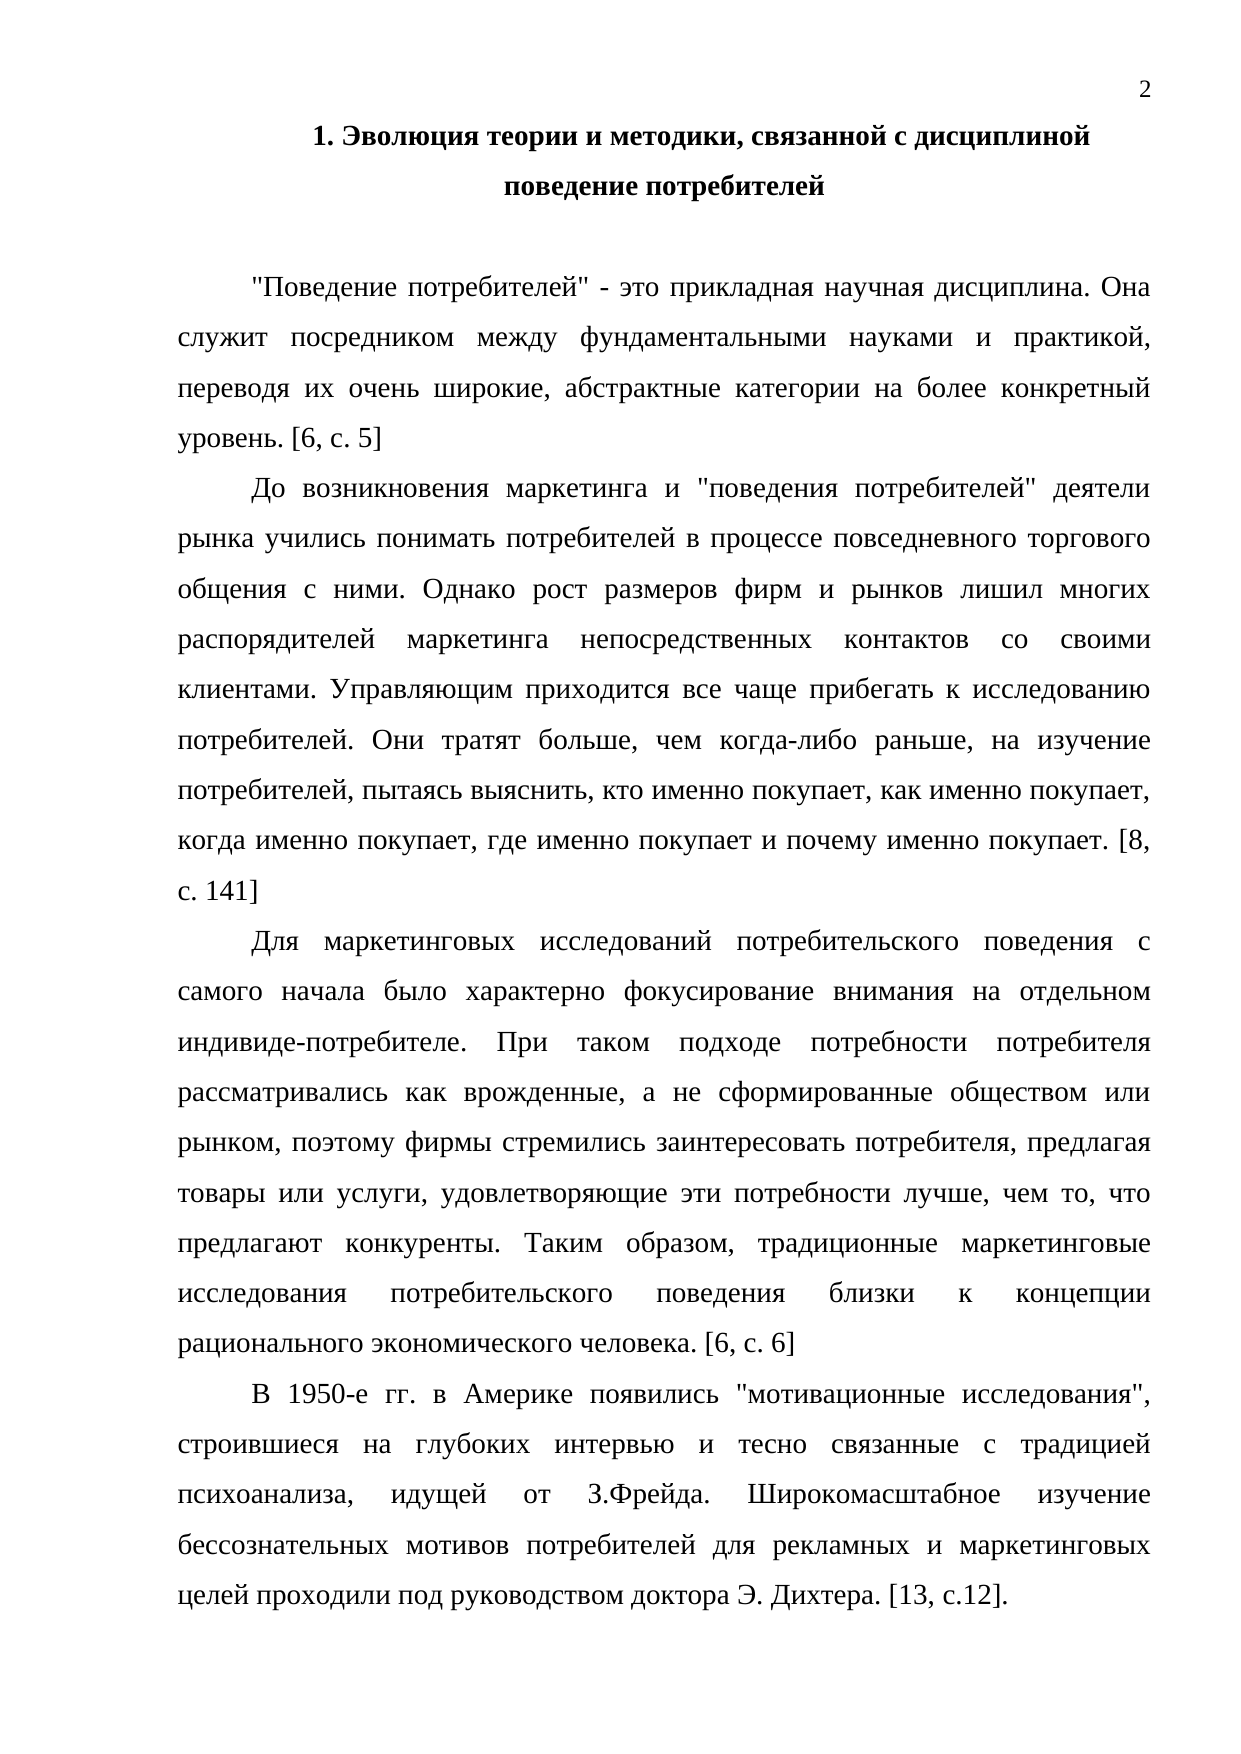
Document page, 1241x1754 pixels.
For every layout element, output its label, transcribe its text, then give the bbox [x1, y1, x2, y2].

text "Поведение потребителей" - это прикладная научная дисциплина. Она служит посредником между фундаментальными науками и практикой, переводя их очень широкие, абстрактные категории на более конкретный уровень. [6, с. 5] [177, 269, 1152, 453]
text В 1950-е гг. в Америке появились "мотивационные исследования", строившиеся на глубоких интервью и тесно связанные с традицией психоанализа, идущей от З.Фрейда. Широкомасштабное изучение бессознательных мотивов потребителей для рекламных и маркетинговых целей проходили под руководством доктора Э. Дихтера. [13, c.12]. [177, 1376, 1152, 1611]
text 1. Эволюция теории и методики, связанной с дисциплиной поведение потребителей [177, 118, 1152, 202]
text Для маркетинговых исследований потребительского поведения с самого начала было характерно фокусирование внимания на отдельном индивиде-потребителе. При таком подходе потребности потребителя рассматривались как врожденные, а не сформированные обществом или рынком, поэтому фирмы стремились заинтересовать потребителя, предлагая товары или услуги, удовлетворяющие эти потребности лучше, чем то, что предлагают конкуренты. Таким образом, традиционные маркетинговые исследования потребительского поведения близки к концепции рационального экономического человека. [6, с. 6] [177, 923, 1152, 1359]
text До возникновения маркетинга и "поведения потребителей" деятели рынка учились понимать потребителей в процессе повседневного торгового общения с ними. Однако рост размеров фирм и рынков лишил многих распорядителей маркетинга непосредственных контактов со своими клиентами. Управляющим приходится все чаще прибегать к исследованию потребителей. Они тратят больше, чем когда-либо раньше, на изучение потребителей, пытаясь выяснить, кто именно покупает, как именно покупает, когда именно покупает, где именно покупает и почему именно покупает. [8, c. 141] [177, 470, 1152, 906]
